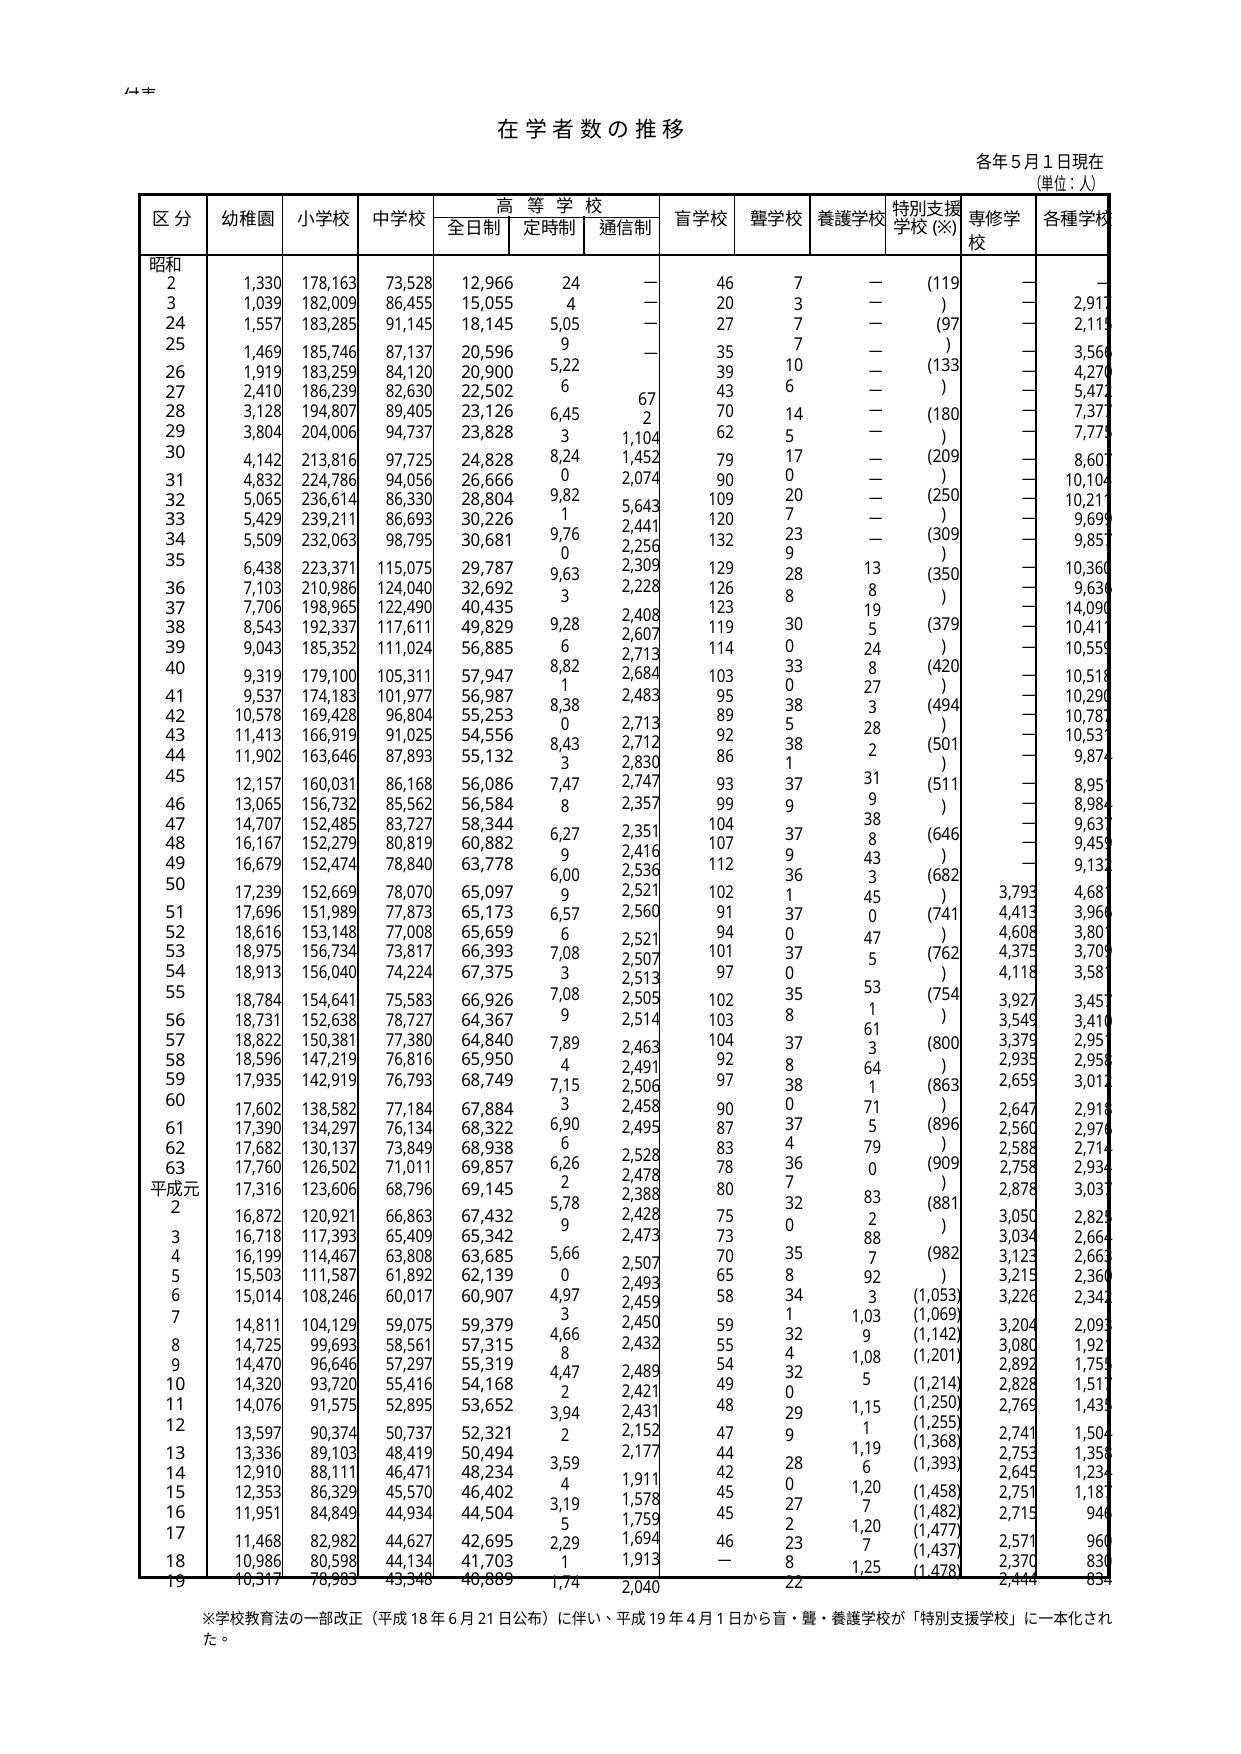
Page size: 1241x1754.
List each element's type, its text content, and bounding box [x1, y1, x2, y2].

text ※学校教育法の一部改正（平成18年6月21日公布）に伴い、平成19年4月1日から盲・聾・養護学校が「特別支援学校」に一本化された。 [202, 1608, 1121, 1649]
text （単位：人） [746, 173, 1104, 193]
subtitle 各年５月１日現在 [746, 151, 1104, 173]
subtitle 在 学 者 数 の 推 移 [497, 114, 742, 144]
